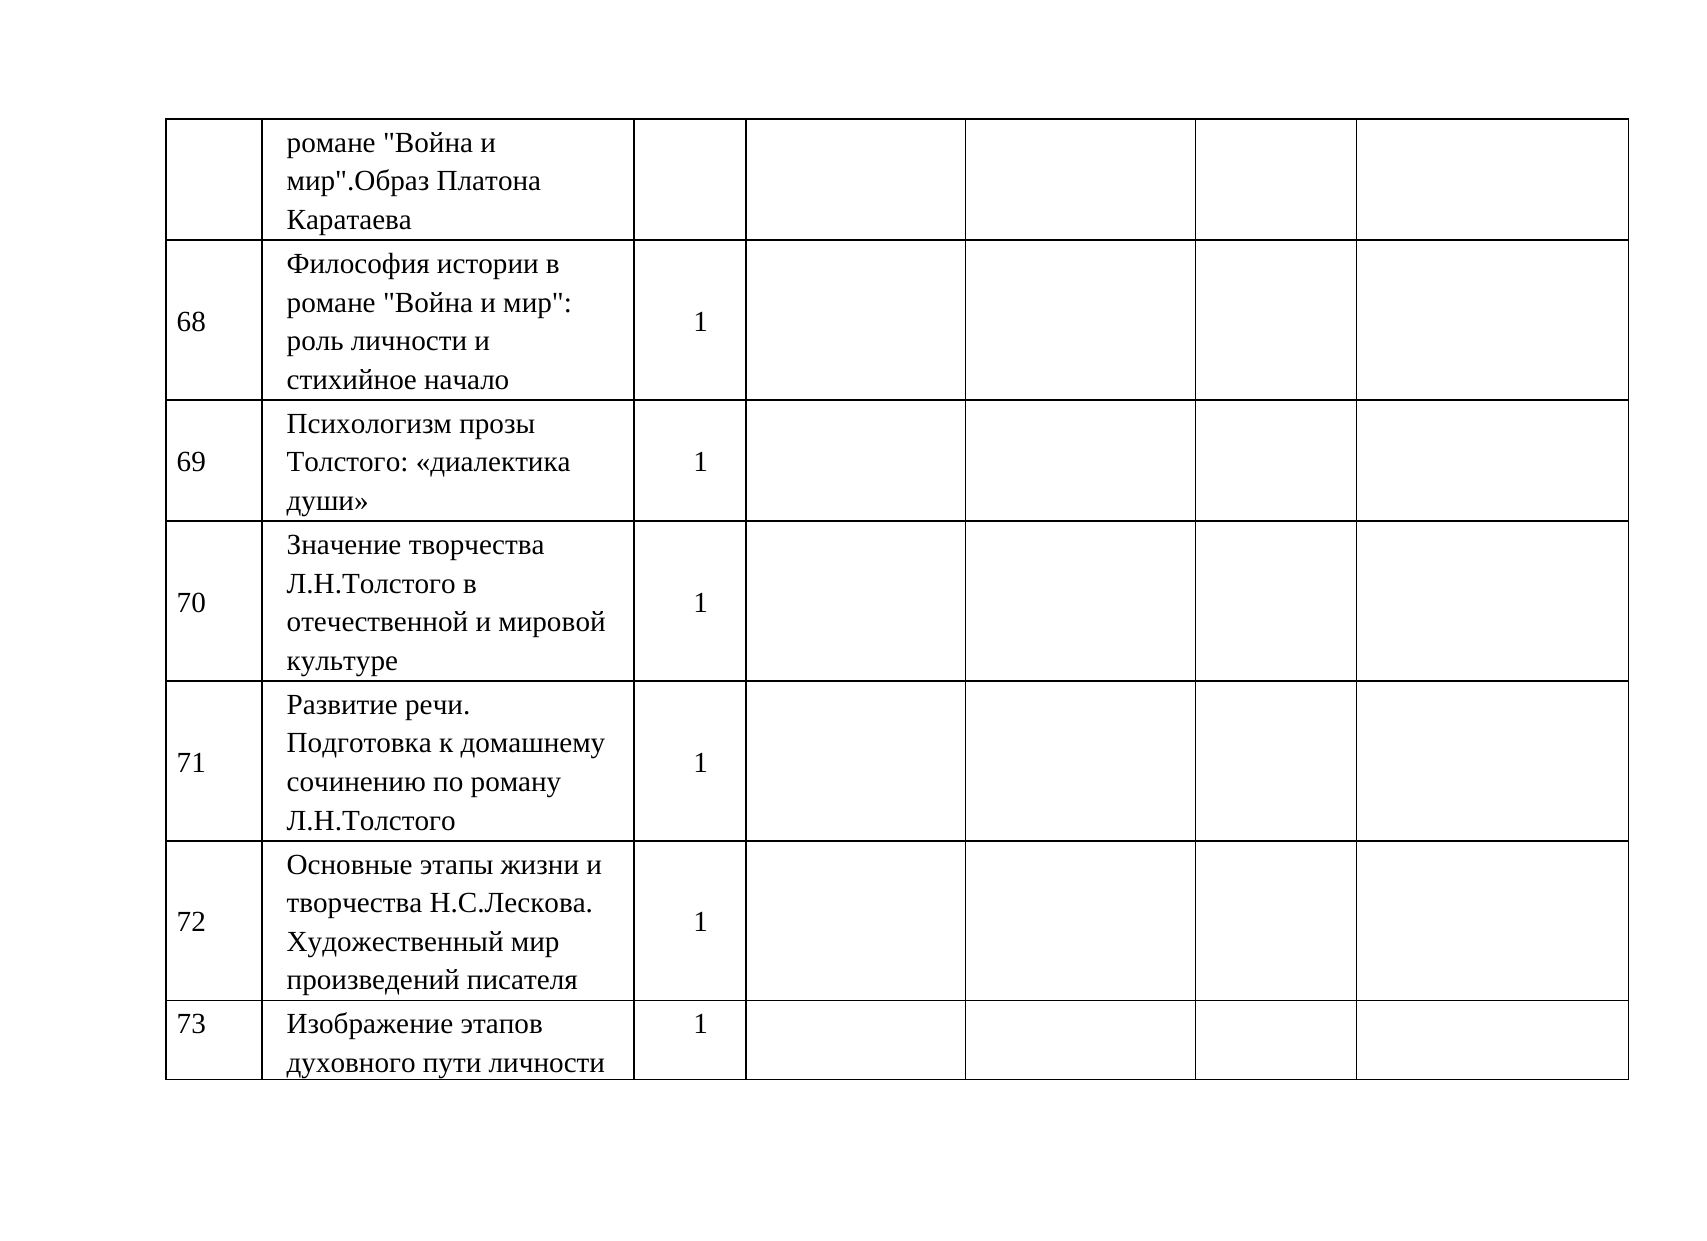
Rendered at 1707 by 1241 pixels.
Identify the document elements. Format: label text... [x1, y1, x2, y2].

table_cell [966, 1001, 1195, 1079]
table_cell 1 [635, 522, 745, 680]
table_cell [966, 401, 1195, 520]
table_cell [1357, 1001, 1628, 1079]
table_cell 1 [635, 241, 745, 399]
table_cell [1357, 842, 1628, 1000]
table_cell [263, 1001, 633, 1079]
table_cell [1196, 1001, 1356, 1079]
table_cell 1 [635, 842, 745, 1000]
table_cell Психологизм прозы Толстого: «диалектика души» [263, 401, 633, 520]
table_cell 1 [635, 120, 745, 239]
table_cell Развитие речи. Подготовка к домашнему сочинению по роману Л.Н.Толстого [263, 682, 633, 840]
table_cell [1196, 241, 1356, 399]
table_cell [966, 522, 1195, 680]
table_cell [1196, 842, 1356, 1000]
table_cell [263, 120, 633, 239]
table_cell Основные этапы жизни и творчества Н.С.Лескова. Художественный мир произведений писателя [263, 842, 633, 1000]
table_cell 67 [167, 120, 261, 239]
table_cell 68 [167, 241, 261, 399]
table_cell 71 [167, 682, 261, 840]
table_cell [966, 682, 1195, 840]
table_cell [747, 682, 965, 840]
table_cell 1 [635, 401, 745, 520]
table_cell [1196, 401, 1356, 520]
table_cell [747, 241, 965, 399]
table_cell [1357, 120, 1628, 239]
table_cell [747, 842, 965, 1000]
table_cell 70 [167, 522, 261, 680]
table_cell [1196, 682, 1356, 840]
table_cell [747, 1001, 965, 1079]
table_cell [747, 401, 965, 520]
table_cell 1 [635, 1001, 745, 1079]
table_cell 72 [167, 842, 261, 1000]
table_cell [1357, 241, 1628, 399]
table_cell [747, 522, 965, 680]
table_cell [1196, 120, 1356, 239]
table_cell [1357, 682, 1628, 840]
table_cell [1357, 522, 1628, 680]
table_cell [966, 241, 1195, 399]
table_cell [966, 120, 1195, 239]
table_cell Философия истории в романе "Война и мир": роль личности и стихийное начало [263, 241, 633, 399]
table_cell [966, 842, 1195, 1000]
table_cell 73 [167, 1001, 261, 1079]
table_cell [1196, 522, 1356, 680]
table_cell 1 [635, 682, 745, 840]
table_cell Значение творчества Л.Н.Толстого в отечественной и мировой культуре [263, 522, 633, 680]
table_cell 69 [167, 401, 261, 520]
table_cell [1357, 401, 1628, 520]
table_cell [747, 120, 965, 239]
